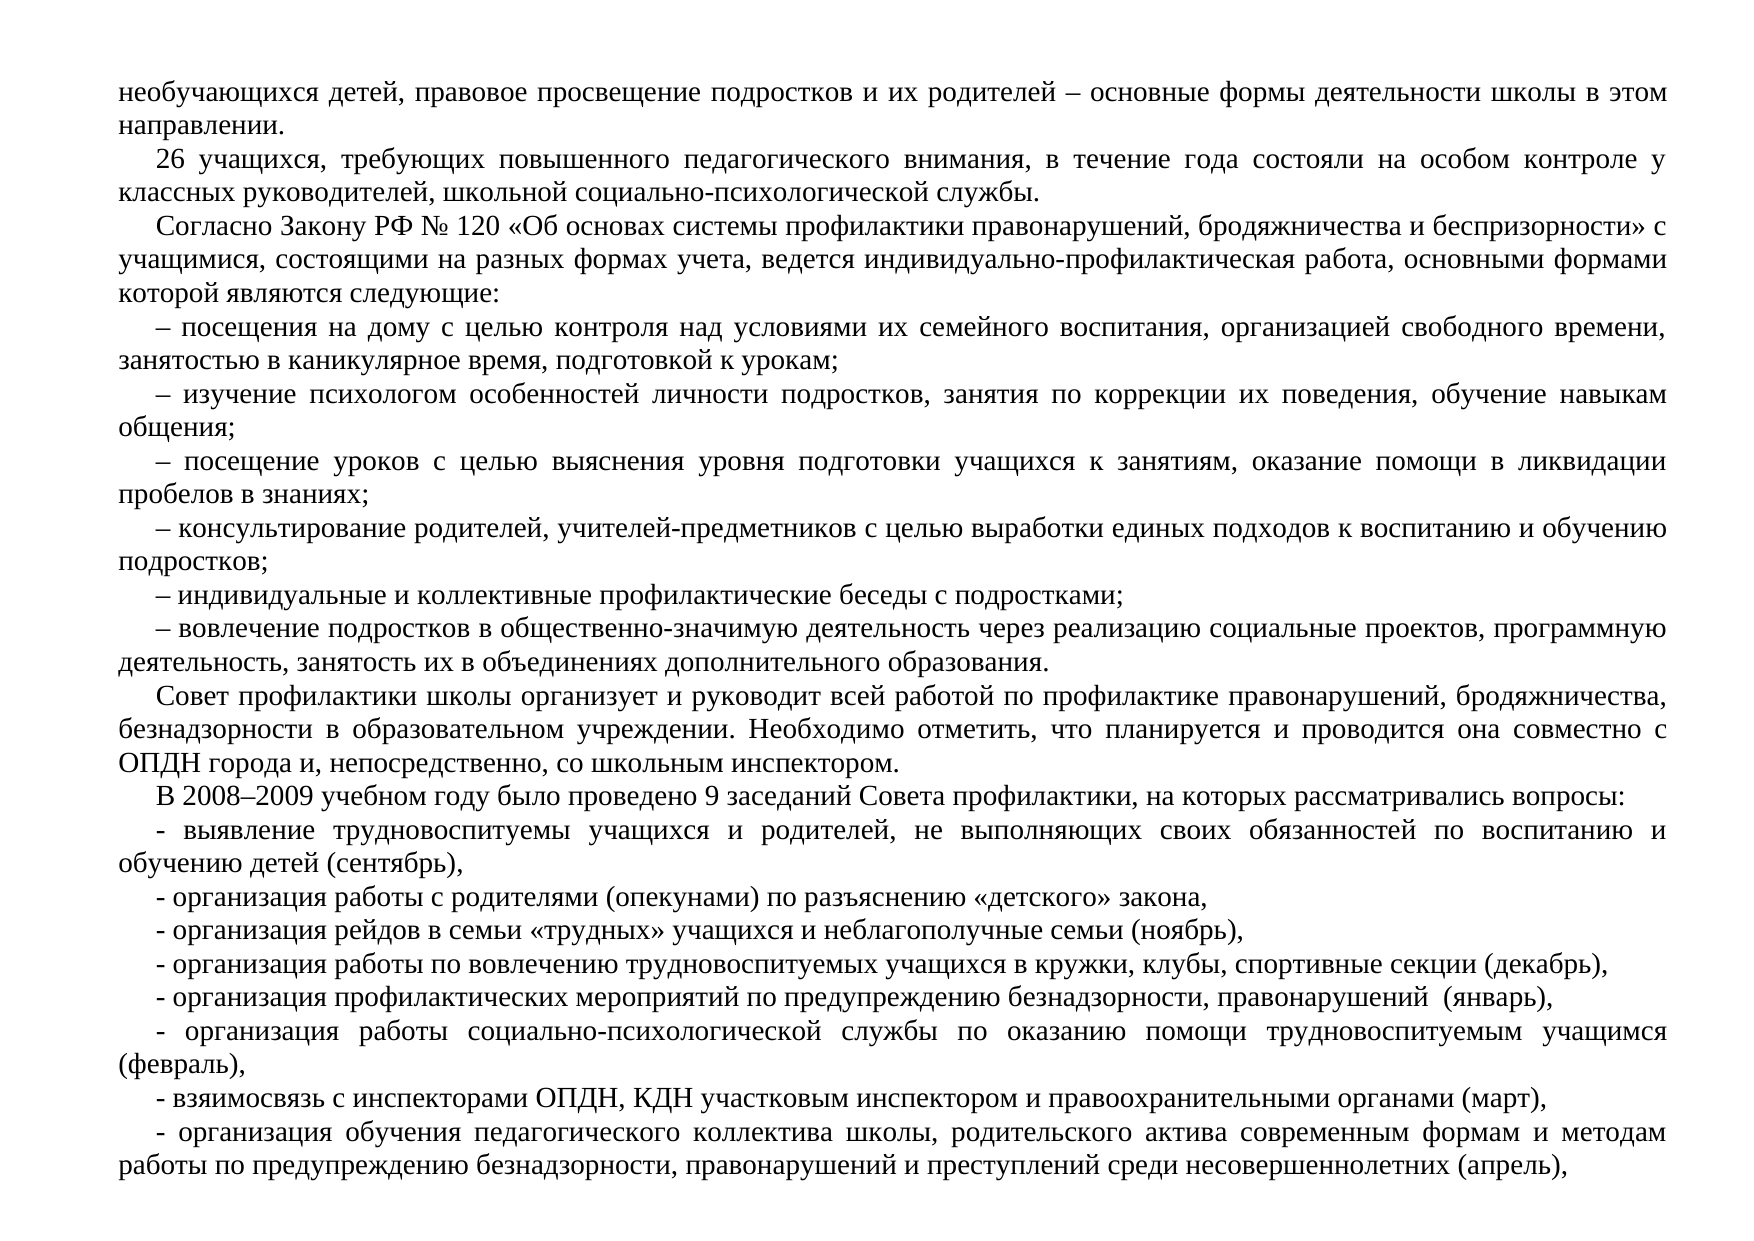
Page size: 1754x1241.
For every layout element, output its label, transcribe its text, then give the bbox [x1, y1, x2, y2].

text - организация рейдов в семьи «трудных» учащихся и неблагополучные семьи (ноябрь), [118, 912, 1668, 946]
text - организация работы по вовлечению трудновоспитуемых учащихся в кружки, клубы, спортивные секции (декабрь), [118, 946, 1668, 979]
text – вовлечение подростков в общественно-значимую деятельность через реализацию социальные проектов, программную деятельность, занятость их в объединениях дополнительного образования. [118, 611, 1668, 678]
text 26 учащихся, требующих повышенного педагогического внимания, в течение года состояли на особом контроле у классных руководителей, школьной социально-психологической службы. [118, 141, 1668, 208]
text Согласно Закону РФ № 120 «Об основах системы профилактики правонарушений, бродяжничества и беспризорности» с учащимися, состоящими на разных формах учета, ведется индивидуально-профилактическая работа, основными формами которой являются следующие: [118, 208, 1668, 309]
text - организация работы с родителями (опекунами) по разъяснению «детского» закона, [118, 879, 1668, 912]
text Совет профилактики школы организует и руководит всей работой по профилактике правонарушений, бродяжничества, безнадзорности в образовательном учреждении. Необходимо отметить, что планируется и проводится она совместно с ОПДН города и, непосредственно, со школьным инспектором. [118, 678, 1668, 778]
text – посещение уроков с целью выяснения уровня подготовки учащихся к занятиям, оказание помощи в ликвидации пробелов в знаниях; [118, 443, 1668, 510]
text - организация обучения педагогического коллектива школы, родительского актива современным формам и методам работы по предупреждению безнадзорности, правонарушений и преступлений среди несовершеннолетних (апрель), [118, 1114, 1668, 1181]
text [118, 74, 1668, 141]
text – посещения на дому с целью контроля над условиями их семейного воспитания, организацией свободного времени, занятостью в каникулярное время, подготовкой к урокам; [118, 309, 1668, 376]
text - организация работы социально-психологической службы по оказанию помощи трудновоспитуемым учащимся (февраль), [118, 1013, 1668, 1080]
text В 2008–2009 учебном году было проведено 9 заседаний Совета профилактики, на которых рассматривались вопросы: [118, 778, 1668, 812]
text - выявление трудновоспитуемы учащихся и родителей, не выполняющих своих обязанностей по воспитанию и обучению детей (сентябрь), [118, 812, 1668, 879]
text - взяимосвязь с инспекторами ОПДН, КДН участковым инспектором и правоохранительными органами (март), [118, 1080, 1668, 1114]
text – индивидуальные и коллективные профилактические беседы с подростками; [118, 577, 1668, 611]
text - организация профилактических мероприятий по предупреждению безнадзорности, правонарушений (январь), [118, 979, 1668, 1013]
text – изучение психологом особенностей личности подростков, занятия по коррекции их поведения, обучение навыкам общения; [118, 376, 1668, 443]
text – консультирование родителей, учителей-предметников с целью выработки единых подходов к воспитанию и обучению подростков; [118, 510, 1668, 577]
